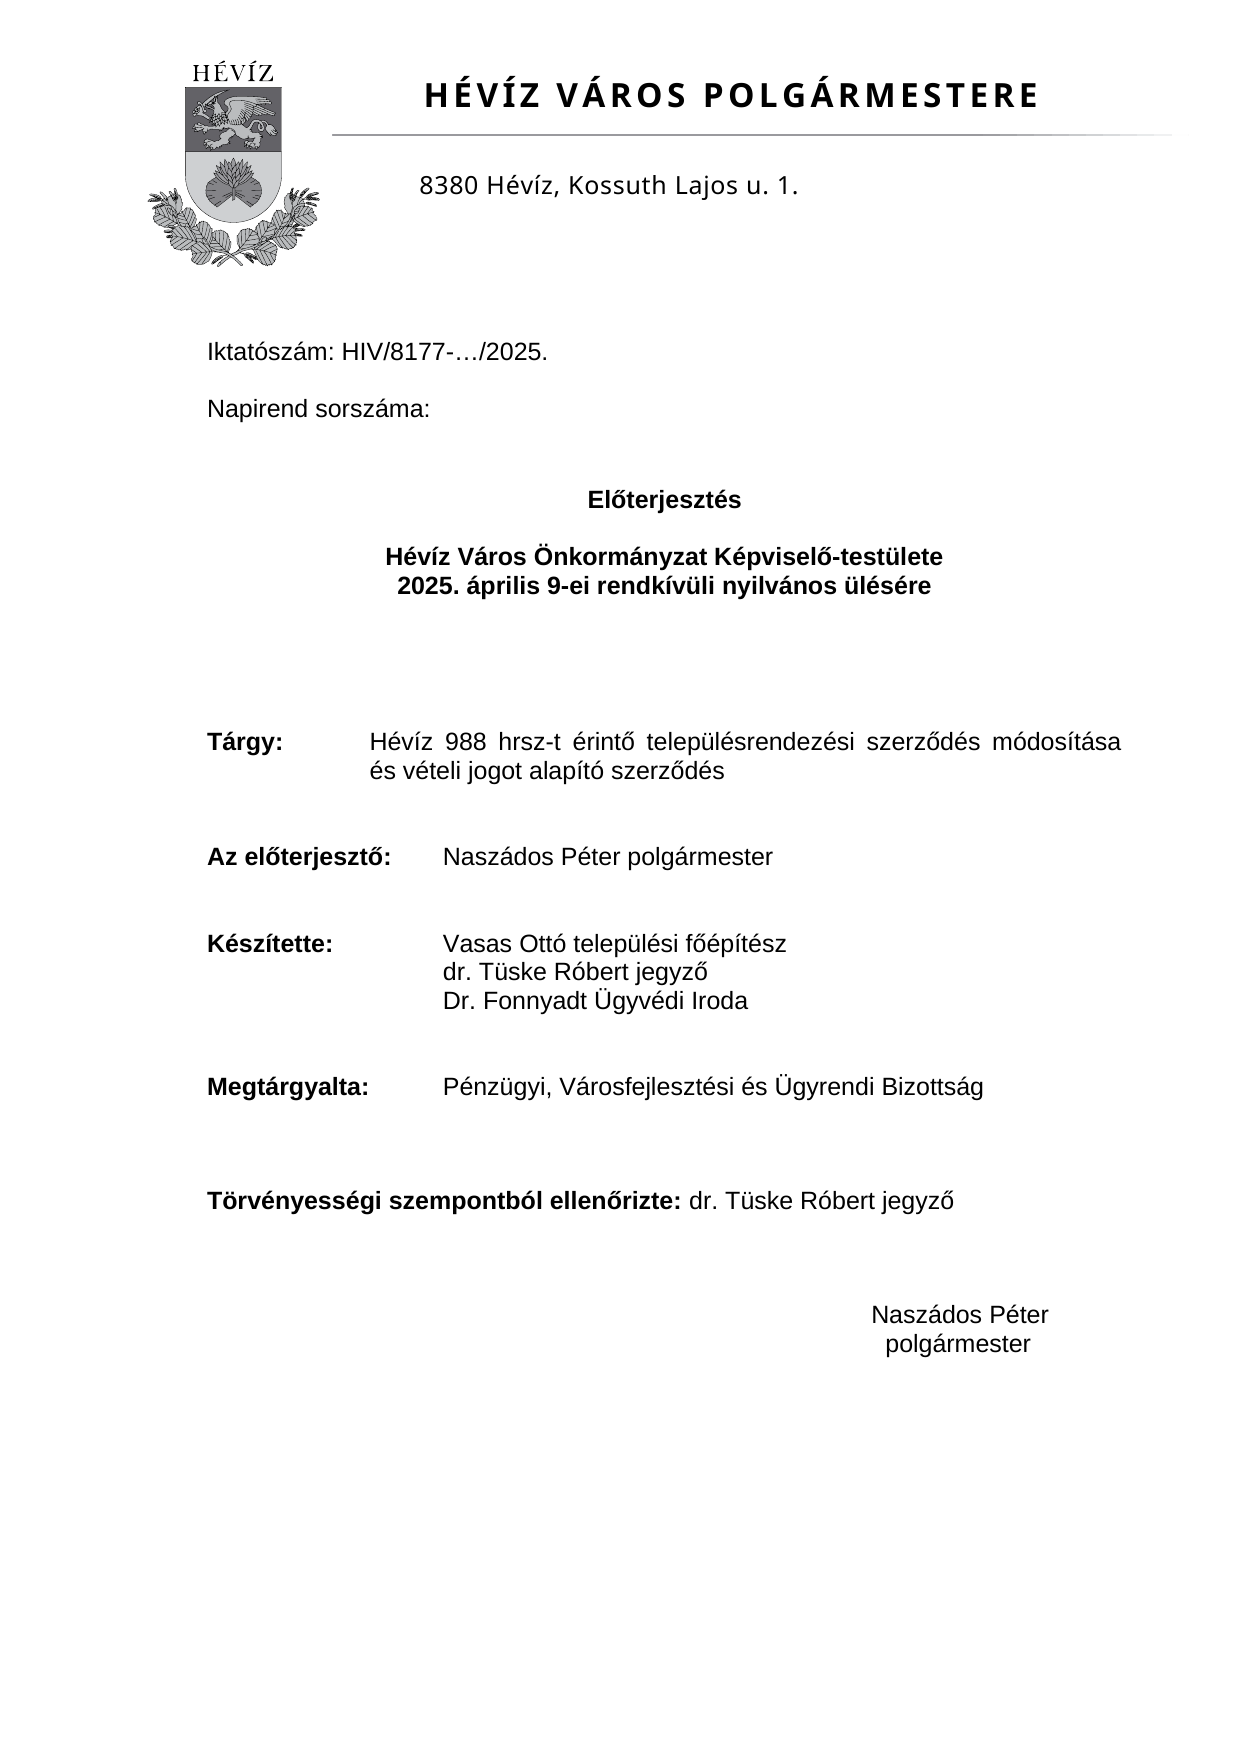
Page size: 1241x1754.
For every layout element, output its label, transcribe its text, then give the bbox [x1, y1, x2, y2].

text polgármester [207, 1329, 1122, 1358]
text Törvényességi szempontból ellenőrizte: dr. Tüske Róbert jegyző [207, 1186, 1122, 1215]
text Megtárgyalta: Pénzügyi, Városfejlesztési és Ügyrendi Bizottság [207, 1072, 1122, 1100]
text Előterjesztés [207, 484, 1122, 513]
text HÉVÍZ VÁROS POLGÁRMESTERE [207, 72, 1122, 117]
text Dr. Fonnyadt Ügyvédi Iroda [428, 986, 1122, 1015]
text Naszádos Péter [207, 1300, 1122, 1329]
text Készítette: Vasas Ottó települési főépítész [207, 929, 1122, 957]
text dr. Tüske Róbert jegyző [207, 957, 1122, 986]
text Napirend sorszáma: [207, 394, 1122, 423]
text 8380 Hévíz, Kossuth Lajos u. 1. [274, 168, 1122, 202]
text Tárgy: Hévíz 988 hrsz-t érintő településrendezési szerződés módosítása és vételi jogot alapító szerződés [207, 727, 1122, 785]
text 2025. április 9-ei rendkívüli nyilvános ülésére [207, 571, 1122, 599]
text Az előterjesztő: Naszádos Péter polgármester [207, 842, 1122, 871]
text Iktatószám: HIV/8177-…/2025. [207, 337, 1122, 365]
text Hévíz Város Önkormányzat Képviselő-testülete [207, 542, 1122, 571]
